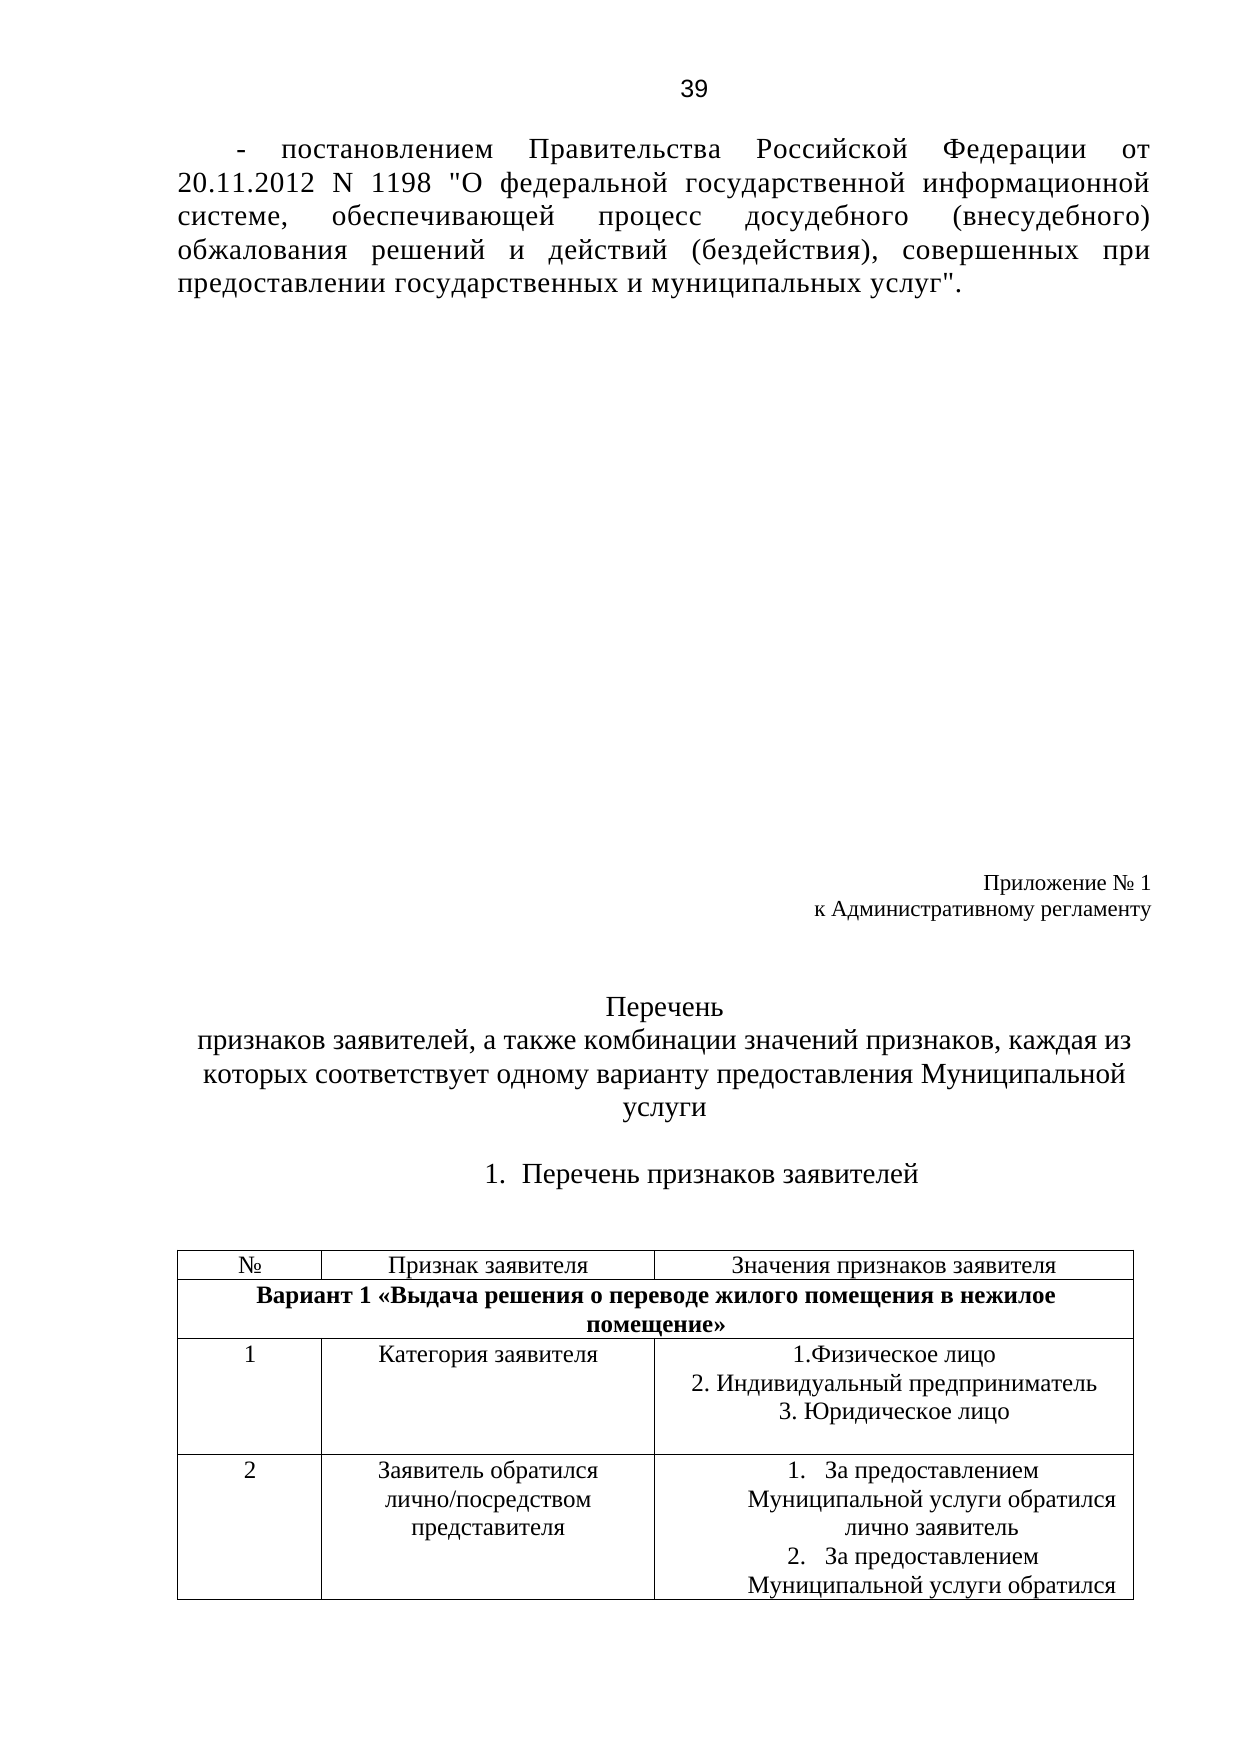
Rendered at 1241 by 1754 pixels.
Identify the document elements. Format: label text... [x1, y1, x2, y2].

table_cell Вариант 1 «Выдача решения о переводе жилого помещения в нежилое помещение» [178, 1280, 1133, 1338]
list Перечень признаков заявителей [251, 1157, 1152, 1190]
text - постановлением Правительства Российской Федерации от 20.11.2012 N 1198 "О федеральной государственной информационной системе, обеспечивающей процесс досудебного (внесудебного) обжалования решений и действий (бездействия), совершенных при предоставлении государственных и муниципальных услуг". [177, 131, 1152, 299]
table_header Признак заявителя [322, 1251, 654, 1279]
text к Административному регламенту [177, 896, 1152, 922]
text Перечень [177, 989, 1152, 1022]
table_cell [655, 1455, 1133, 1599]
table_cell 1 [178, 1339, 321, 1454]
text Приложение № 1 [177, 869, 1152, 896]
table_cell 1.Физическое лицо 2. Индивидуальный предприниматель 3. Юридическое лицо [655, 1339, 1133, 1454]
table_header № [178, 1251, 321, 1279]
text признаков заявителей, а также комбинации значений признаков, каждая из которых соответствует одному варианту предоставления Муниципальной услуги [177, 1022, 1152, 1123]
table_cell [322, 1455, 654, 1599]
table_cell Категория заявителя [322, 1339, 654, 1454]
table_cell 2 [178, 1455, 321, 1599]
table_header Значения признаков заявителя [655, 1251, 1133, 1279]
